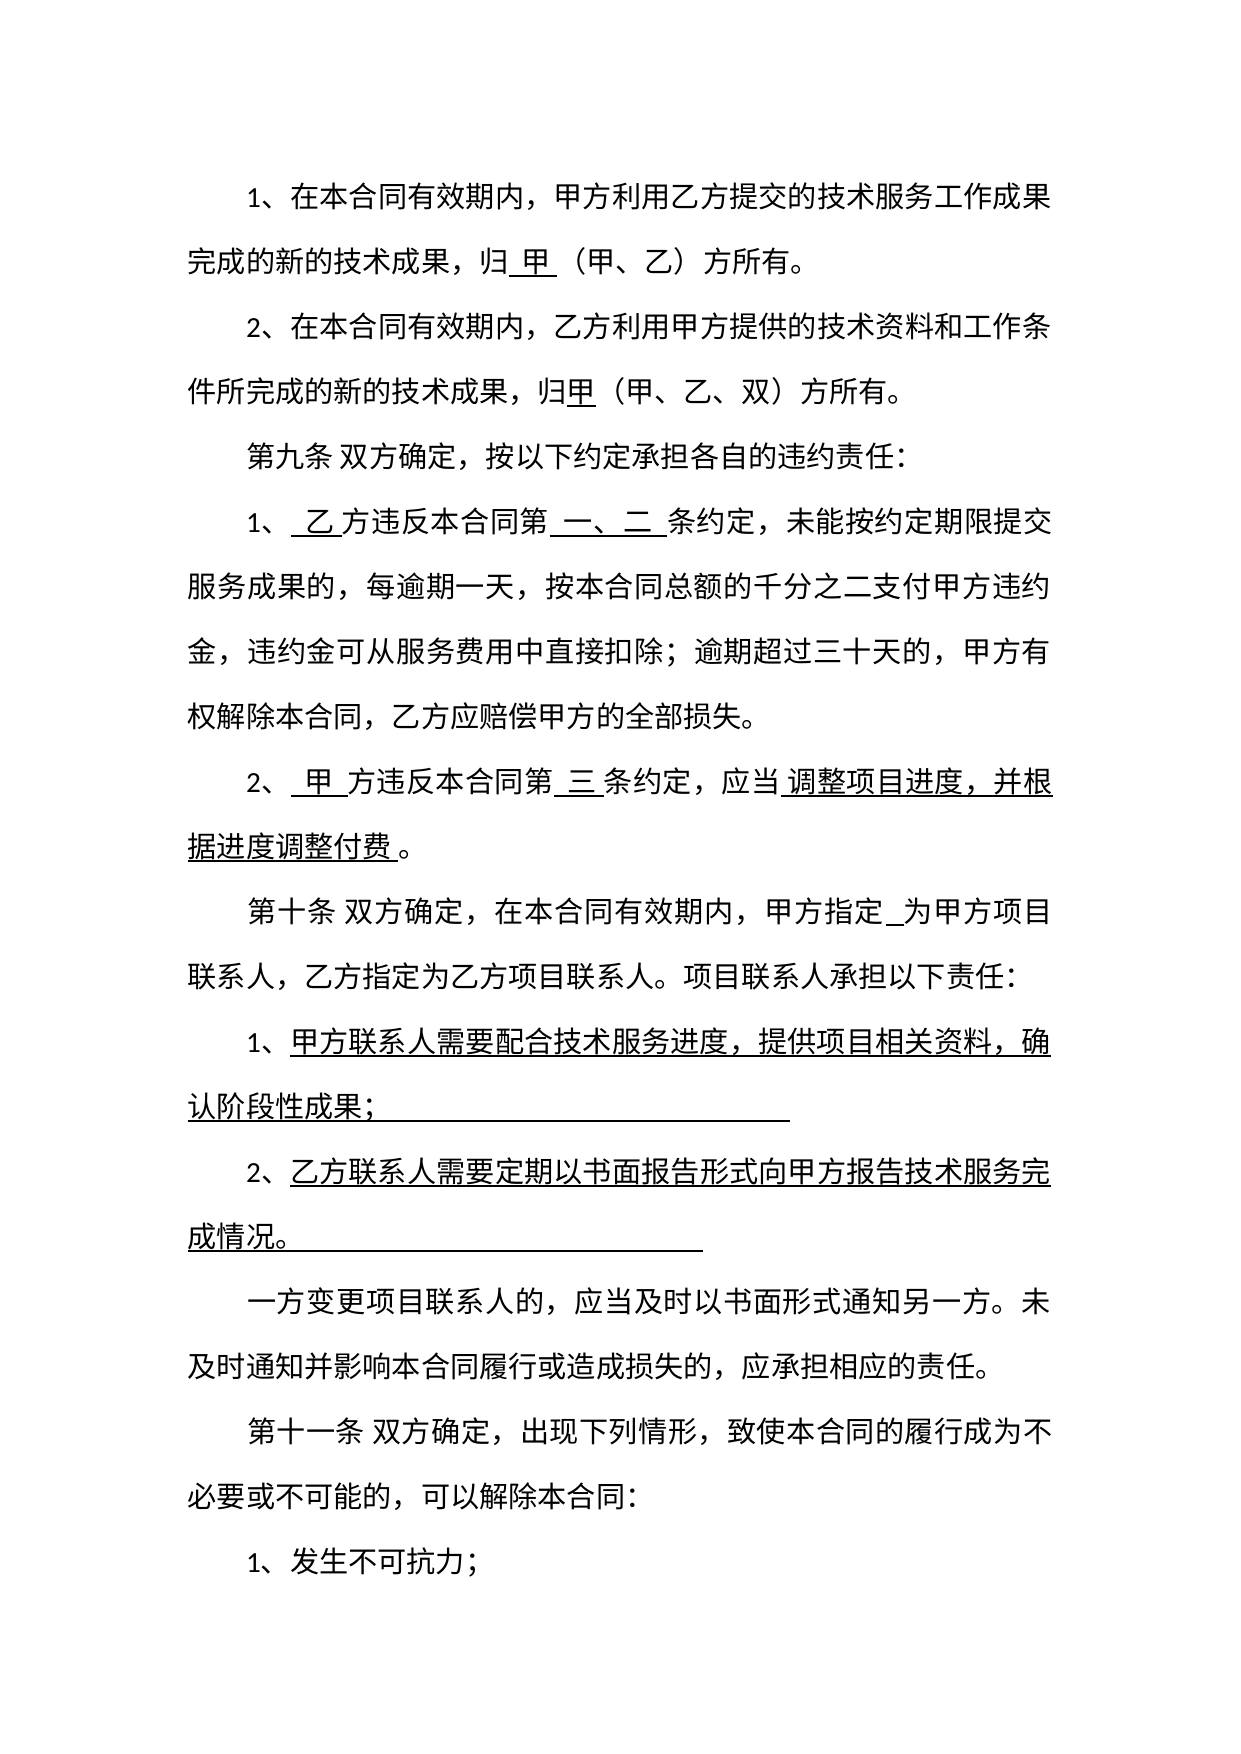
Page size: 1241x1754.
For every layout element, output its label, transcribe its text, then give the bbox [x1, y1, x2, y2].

text 1、在本合同有效期内，甲方利用乙方提交的技术服务工作成果完成的新的技术成果，归 甲 （甲、乙）方所有。 [187, 162, 1053, 292]
text 第九条 双方确定，按以下约定承担各自的违约责任： [187, 422, 1053, 487]
text 一方变更项目联系人的，应当及时以书面形式通知另一方。未及时通知并影响本合同履行或造成损失的，应承担相应的责任。 [187, 1267, 1053, 1397]
text 2、在本合同有效期内，乙方利用甲方提供的技术资料和工作条件所完成的新的技术成果，归甲（甲、乙、双）方所有。 [187, 292, 1053, 422]
text 第十条 双方确定，在本合同有效期内，甲方指定 为甲方项目联系人，乙方指定为乙方项目联系人。项目联系人承担以下责任： [187, 877, 1053, 1007]
text 第十一条 双方确定，出现下列情形，致使本合同的履行成为不必要或不可能的，可以解除本合同： [187, 1397, 1053, 1527]
text 2、 甲 方违反本合同第 三 条约定，应当 调整项目进度，并根据进度调整付费 。 [187, 747, 1053, 877]
text 1、 乙 方违反本合同第 一、二 条约定，未能按约定期限提交服务成果的，每逾期一天，按本合同总额的千分之二支付甲方违约金，违约金可从服务费用中直接扣除；逾期超过三十天的，甲方有权解除本合同，乙方应赔偿甲方的全部损失。 [187, 487, 1053, 747]
text 1、甲方联系人需要配合技术服务进度，提供项目相关资料，确认阶段性成果； [187, 1007, 1053, 1137]
text 1、发生不可抗力； [187, 1527, 1053, 1592]
text 2、乙方联系人需要定期以书面报告形式向甲方报告技术服务完成情况。 [187, 1137, 1053, 1267]
